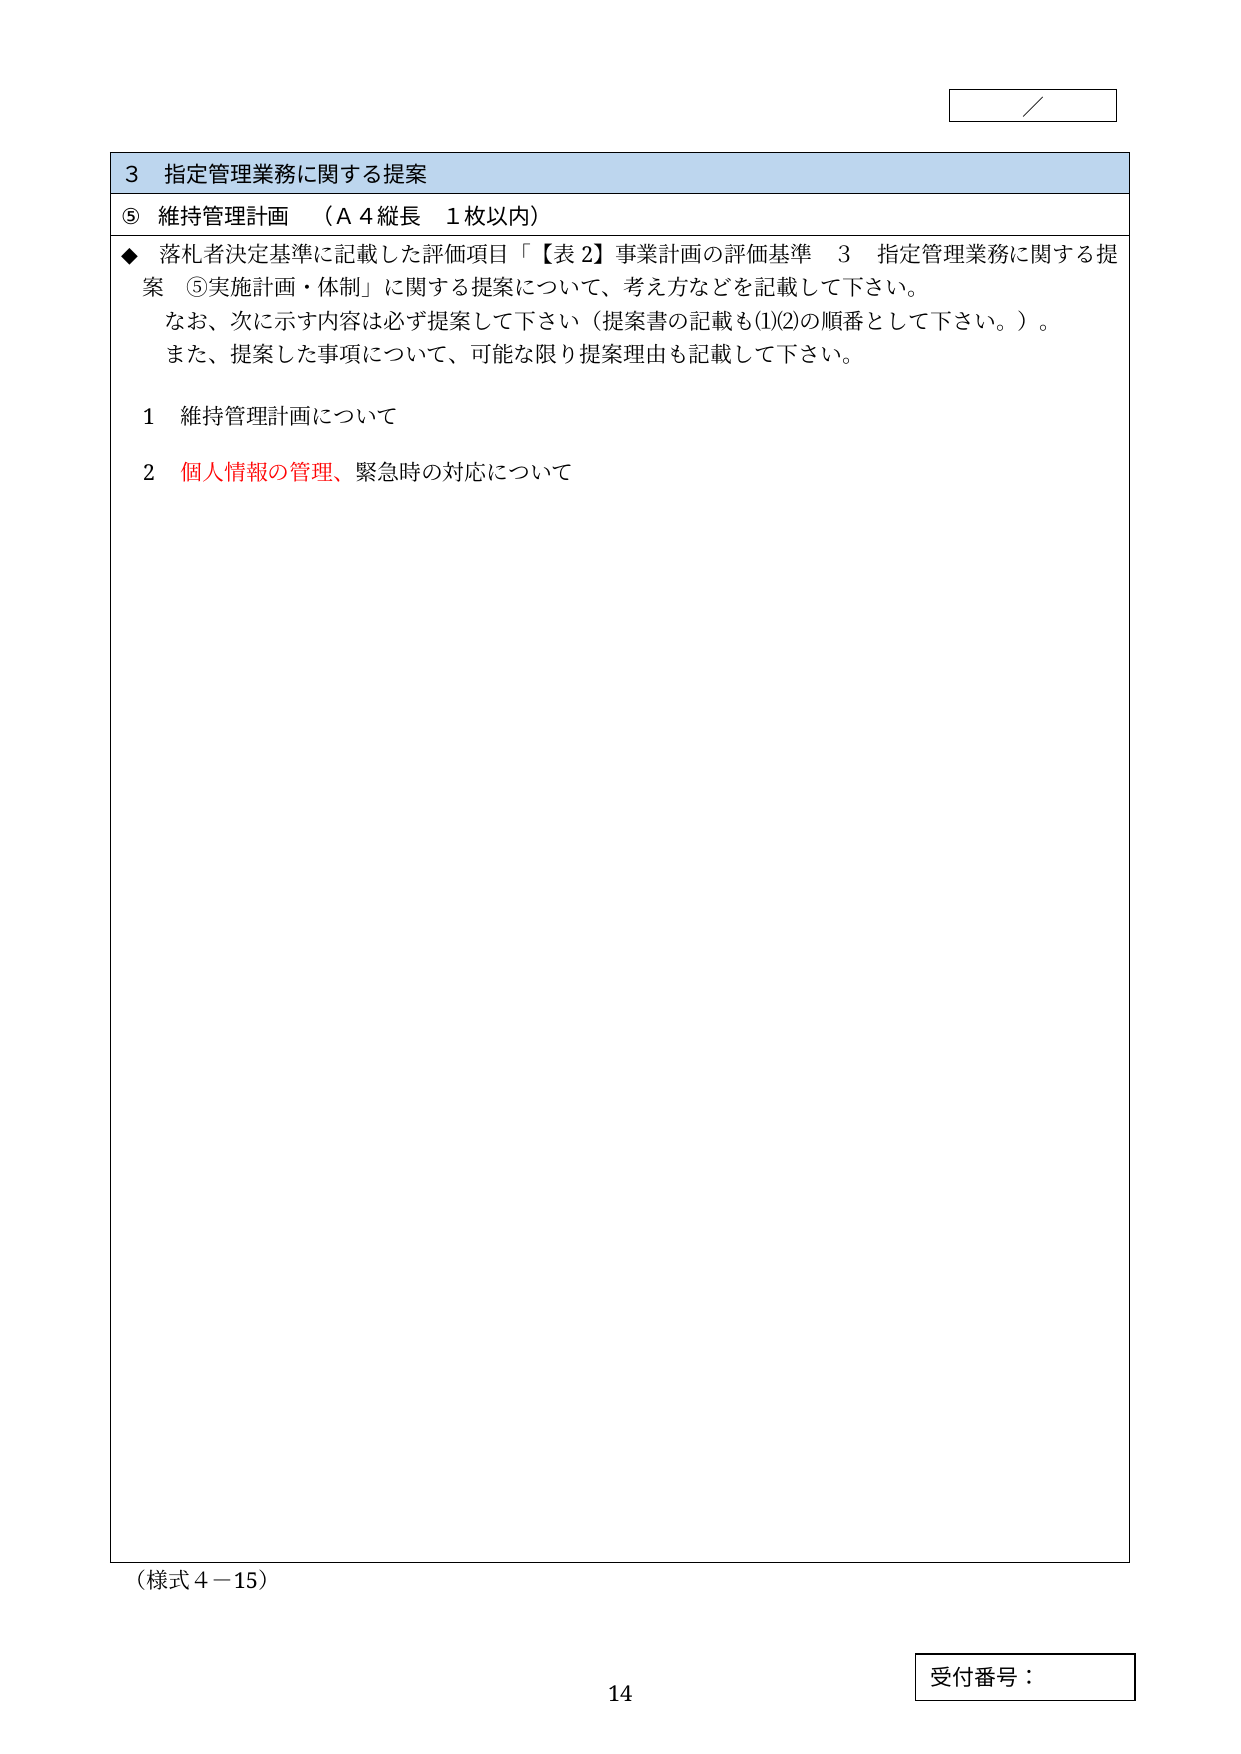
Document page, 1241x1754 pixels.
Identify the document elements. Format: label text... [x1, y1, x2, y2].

table_cell 維持管理計画 （Ａ４縦長 １枚以内） [111, 194, 1129, 235]
text （様式４－15） [124, 1563, 1116, 1594]
table_header ３ 指定管理業務に関する提案 [111, 153, 1129, 193]
table_cell ◆ 落札者決定基準に記載した評価項目「【表2】事業計画の評価基準 ３ 指定管理業務に関する提案 ⑤実施計画・体制」に関する提案について、考え方などを記載して下さい。 なお、次に示す内容は必ず提案して下さい（提案書の記載も⑴⑵の順番として下さい。）。 また、提案した事項について、可能な限り提案理由も記載して下さい。 維持管理計画について 個人情報の管理、緊急時の対応について [111, 236, 1129, 1562]
